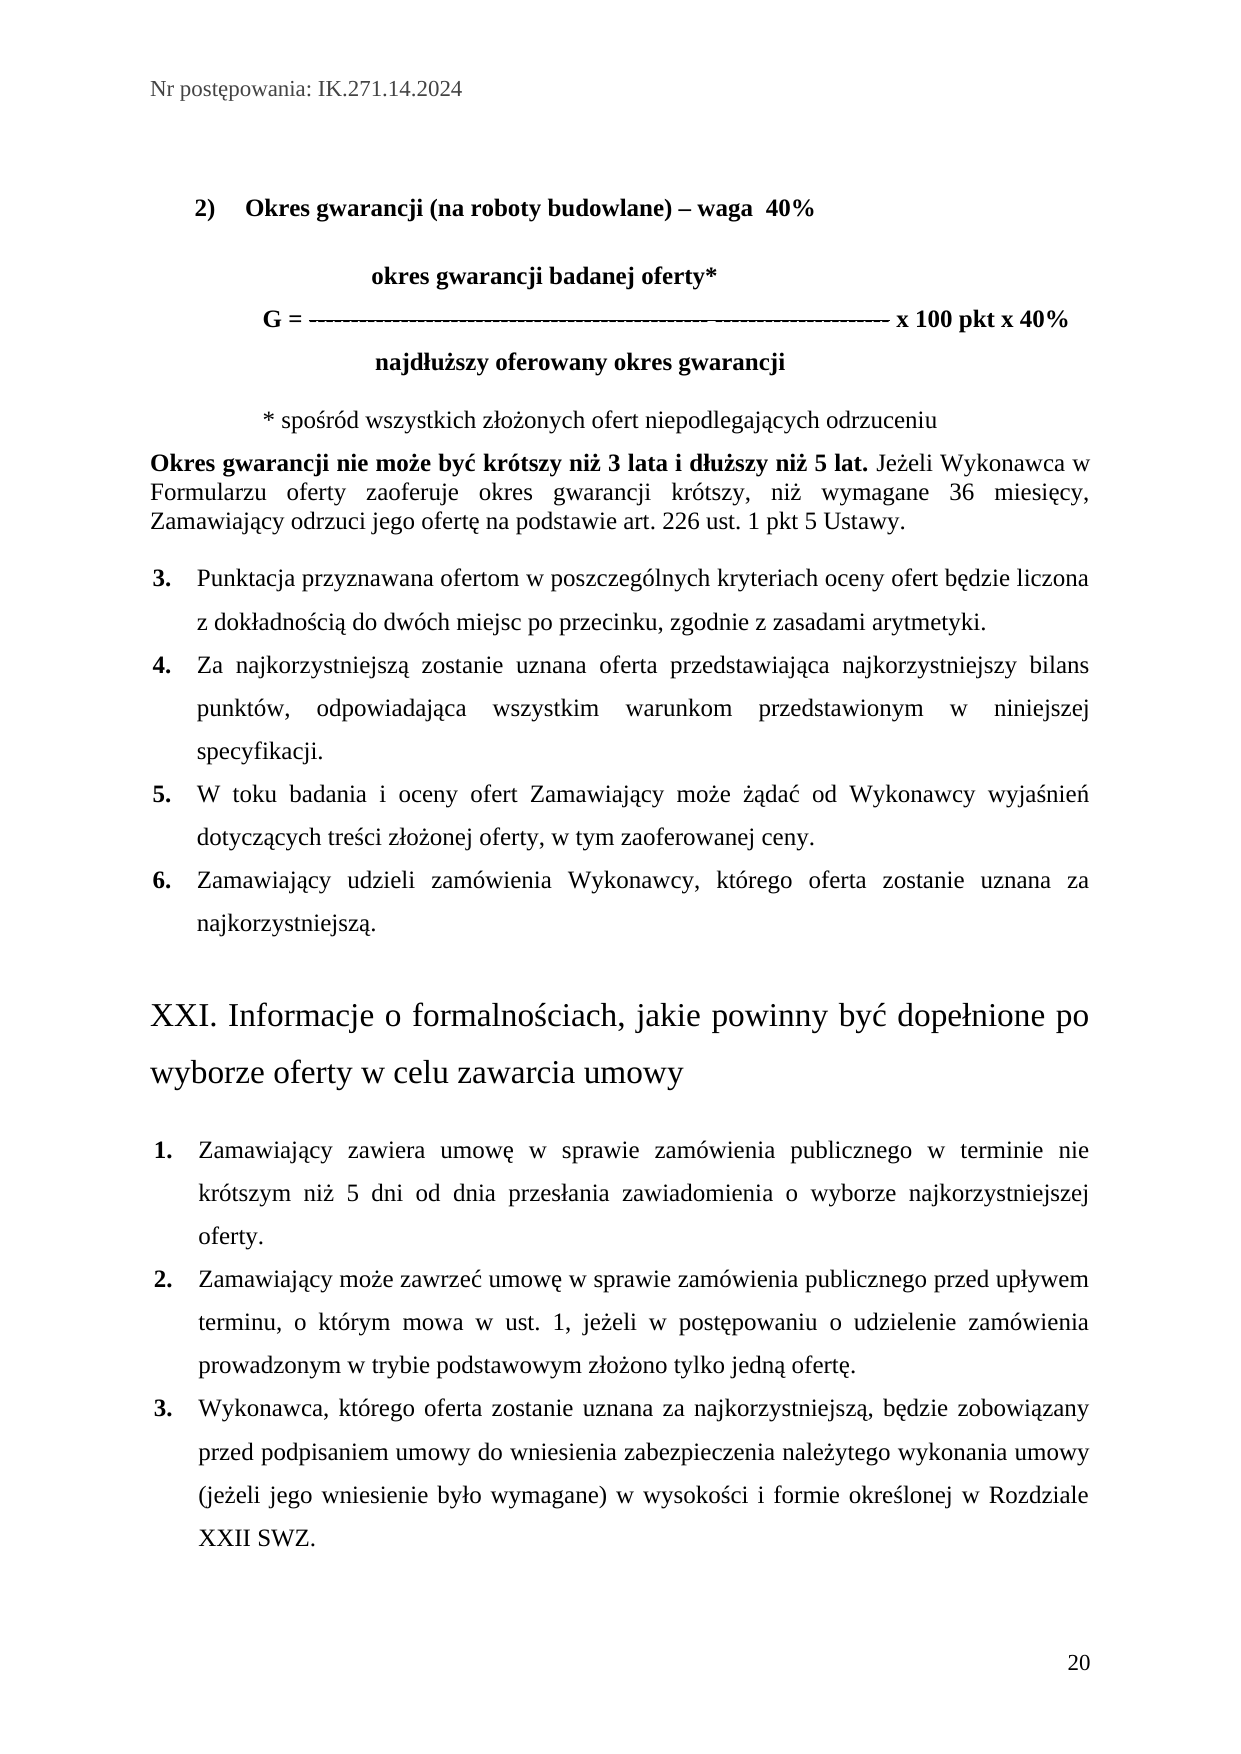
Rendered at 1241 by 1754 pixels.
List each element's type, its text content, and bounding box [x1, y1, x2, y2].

list W toku badania i oceny ofert Zamawiający może żądać od Wykonawcy wyjaśnień dotyczących treści złożonej oferty, w tym zaoferowanej ceny. [152, 779, 1090, 851]
text najdłuższy oferowany okres gwarancji [300, 347, 1090, 376]
list Punktacja przyznawana ofertom w poszczególnych kryteriach oceny ofert będzie liczona z dokładnością do dwóch miejsc po przecinku, zgodnie z zasadami arytmetyki. [152, 563, 1090, 635]
list Zamawiający zawiera umowę w sprawie zamówienia publicznego w terminie nie krótszym niż 5 dni od dnia przesłania zawiadomienia o wyborze najkorzystniejszej oferty. [154, 1135, 1090, 1250]
text XXI. Informacje o formalnościach, jakie powinny być dopełnione po wyborze oferty w celu zawarcia umowy [150, 995, 1090, 1091]
list Zamawiający może zawrzeć umowę w sprawie zamówienia publicznego przed upływem terminu, o którym mowa w ust. 1, jeżeli w postępowaniu o udzielenie zamówienia prowadzonym w trybie podstawowym złożono tylko jedną ofertę. [154, 1264, 1090, 1379]
text * spośród wszystkich złożonych ofert niepodlegających odrzuceniu [189, 405, 1090, 434]
list Zamawiający udzieli zamówienia Wykonawcy, którego oferta zostanie uznana za najkorzystniejszą. [152, 865, 1090, 937]
text Okres gwarancji nie może być krótszy niż 3 lata i dłuższy niż 5 lat. Jeżeli Wykonawca w Formularzu oferty zaoferuje okres gwarancji krótszy, niż wymagane 36 miesięcy, Zamawiający odrzuci jego ofertę na podstawie art. 226 ust. 1 pkt 5 Ustawy. [150, 448, 1090, 535]
list Wykonawca, którego oferta zostanie uznana za najkorzystniejszą, będzie zobowiązany przed podpisaniem umowy do wniesienia zabezpieczenia należytego wykonania umowy (jeżeli jego wniesienie było wymagane) w wysokości i formie określonej w Rozdziale XXII SWZ. [154, 1393, 1090, 1552]
list Okres gwarancji (na roboty budowlane) – waga 40% [194, 193, 1090, 222]
list Za najkorzystniejszą zostanie uznana oferta przedstawiająca najkorzystniejszy bilans punktów, odpowiadająca wszystkim warunkom przedstawionym w niniejszej specyfikacji. [152, 650, 1090, 765]
text G = ------------------------------------------------ --------------------- x 100 pkt x 40% [262, 304, 1090, 333]
text okres gwarancji badanej oferty* [371, 261, 1090, 290]
